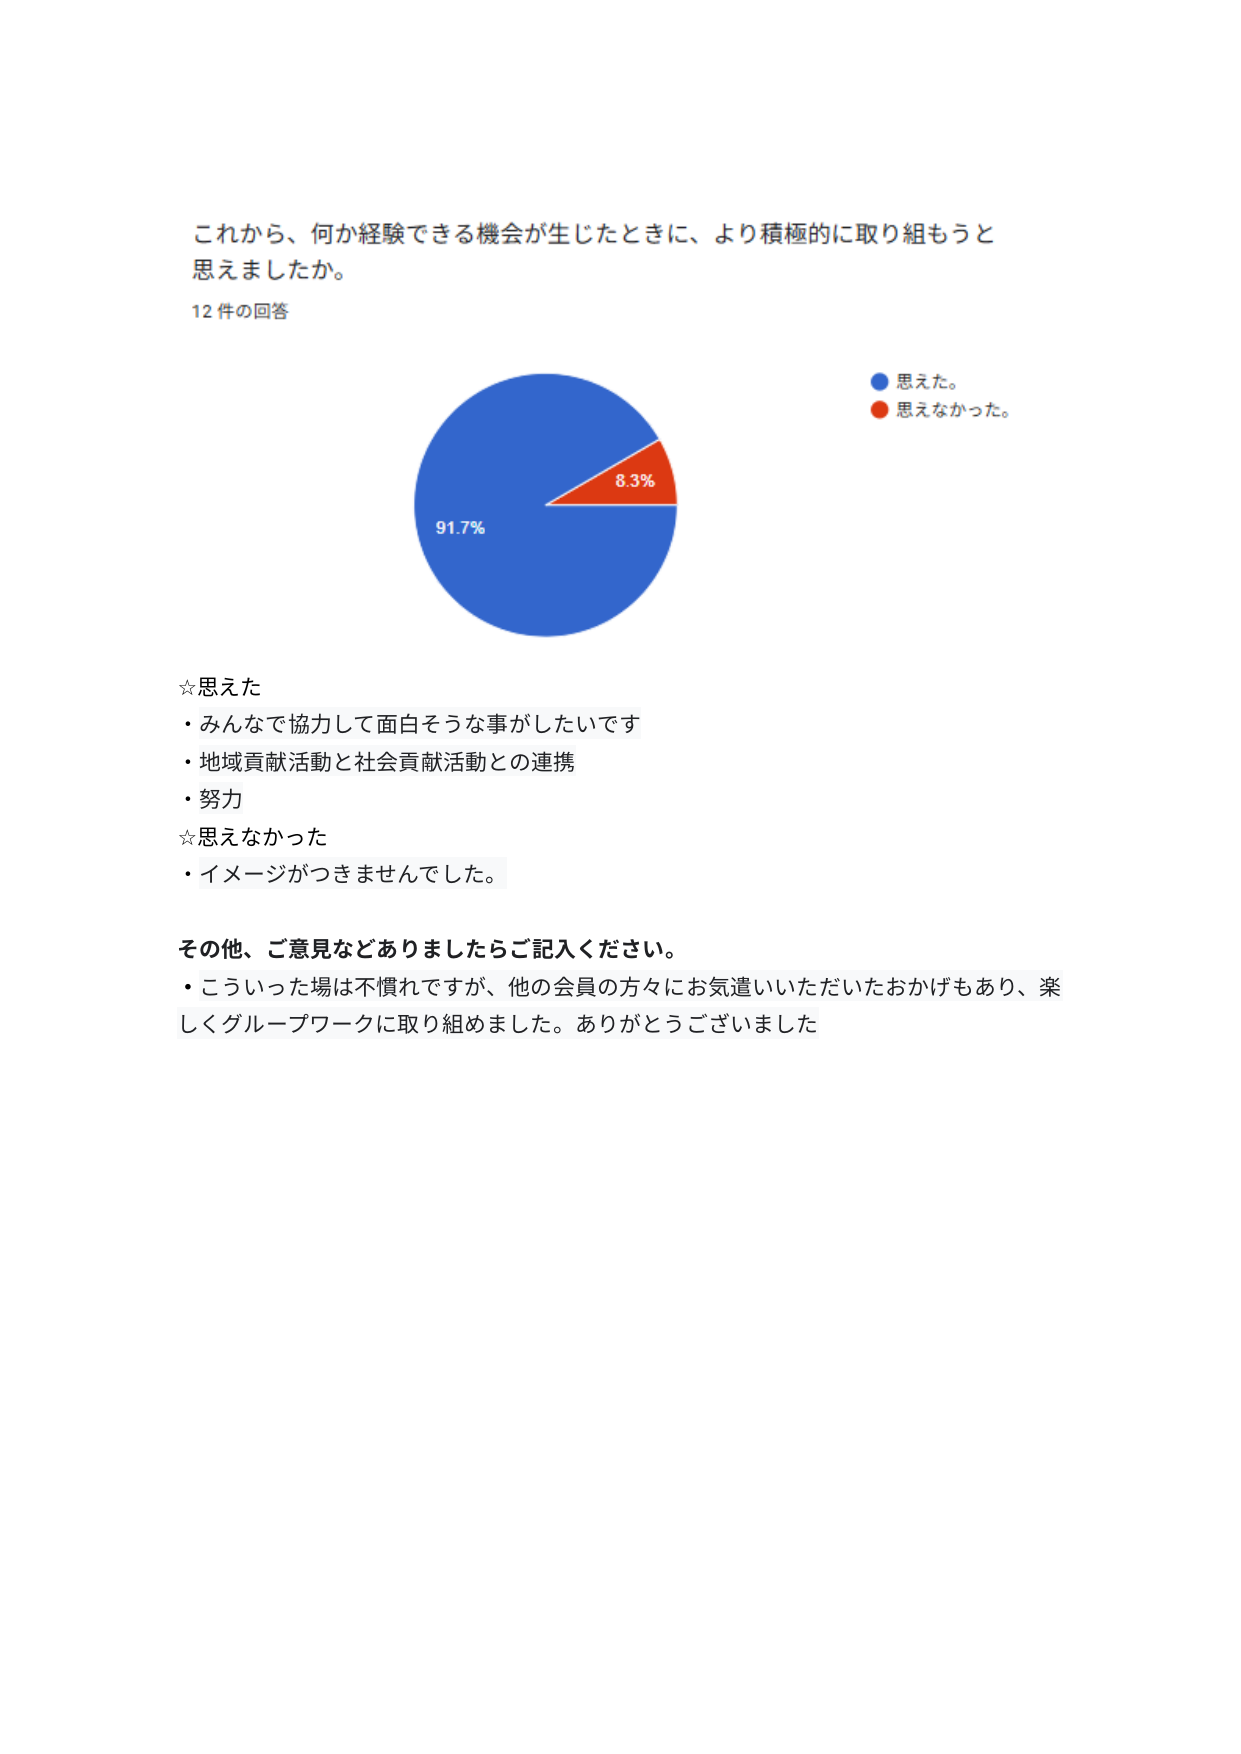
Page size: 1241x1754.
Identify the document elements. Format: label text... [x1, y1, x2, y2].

text ・みんなで協力して面白そうな事がしたいです [177, 704, 1063, 742]
text ・地域貢献活動と社会貢献活動との連携 [177, 742, 1063, 779]
text ☆思えた [177, 667, 1063, 704]
text その他、ご意見などありましたらご記入ください。 [177, 929, 1063, 967]
picture [177, 216, 1029, 650]
text ☆思えなかった [177, 817, 1063, 854]
text ・努力 [177, 779, 1063, 817]
text ・イメージがつきませんでした。 [177, 854, 1063, 892]
text ・こういった場は不慣れですが、他の会員の方々にお気遣いいただいたおかげもあり、楽しくグループワークに取り組めました。ありがとうございました [177, 967, 1063, 1042]
